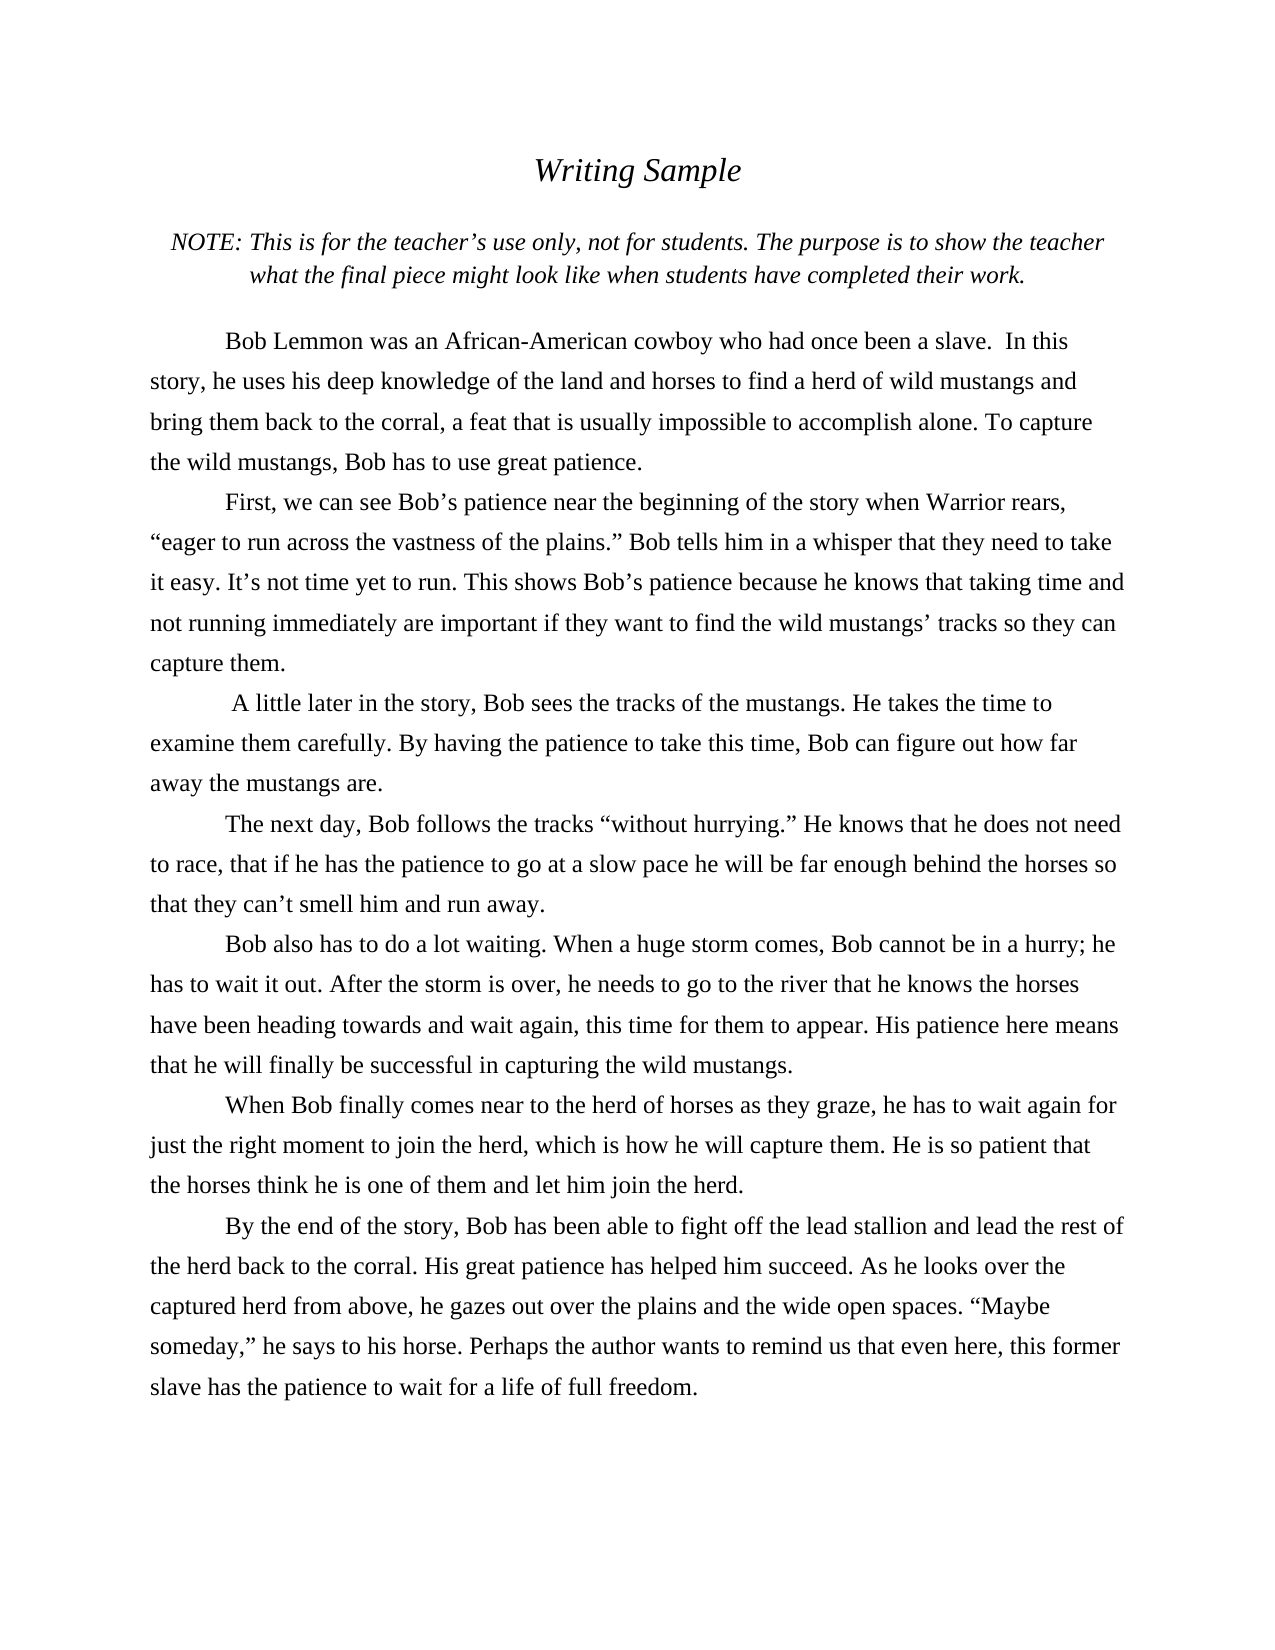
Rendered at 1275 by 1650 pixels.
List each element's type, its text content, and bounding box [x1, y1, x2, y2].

text Writing Sample [150, 150, 1125, 188]
text Bob also has to do a lot waiting. When a huge storm comes, Bob cannot be in a hurry; he has to wait it out. After the storm is over, he needs to go to the river that he knows the horses have been heading towards and wait again, this time for them to appear. His patience here means that he will finally be successful in capturing the wild mustangs. [150, 929, 1125, 1079]
text A little later in the story, Bob sees the tracks of the mustangs. He takes the time to examine them carefully. By having the patience to take this time, Bob can figure out how far away the mustangs are. [150, 688, 1125, 797]
text First, we can see Bob’s patience near the beginning of the story when Warrior rears, “eager to run across the vastness of the plains.” Bob tells him in a whisper that they need to take it easy. It’s not time yet to run. This shows Bob’s patience because he knows that taking time and not running immediately are important if they want to find the wild mustangs’ tracks so they can capture them. [150, 487, 1125, 677]
text Bob Lemmon was an African-American cowboy who had once been a slave. In this story, he uses his deep knowledge of the land and horses to find a herd of wild mustangs and bring them back to the corral, a feat that is usually impossible to accomplish alone. To capture the wild mustangs, Bob has to use great patience. [150, 326, 1125, 476]
text The next day, Bob follows the tracks “without hurrying.” He knows that he does not need to race, that if he has the patience to go at a slow pace he will be far enough behind the horses so that they can’t smell him and run away. [150, 809, 1125, 918]
text When Bob finally comes near to the herd of horses as they graze, he has to wait again for just the right moment to join the herd, which is how he will capture them. He is so patient that the horses think he is one of them and let him join the herd. [150, 1090, 1125, 1199]
text By the end of the story, Bob has been able to fight off the lead stallion and lead the rest of the herd back to the corral. His great patience has helped him succeed. As he looks over the captured herd from above, he gazes out over the plains and the wide open spaces. “Maybe someday,” he says to his horse. Perhaps the author wants to remind us that even here, this former slave has the patience to wait for a life of full freedom. [150, 1211, 1125, 1400]
text NOTE: This is for the teacher’s use only, not for students. The purpose is to show the teacher what the final piece might look like when students have completed their work. [150, 227, 1125, 289]
